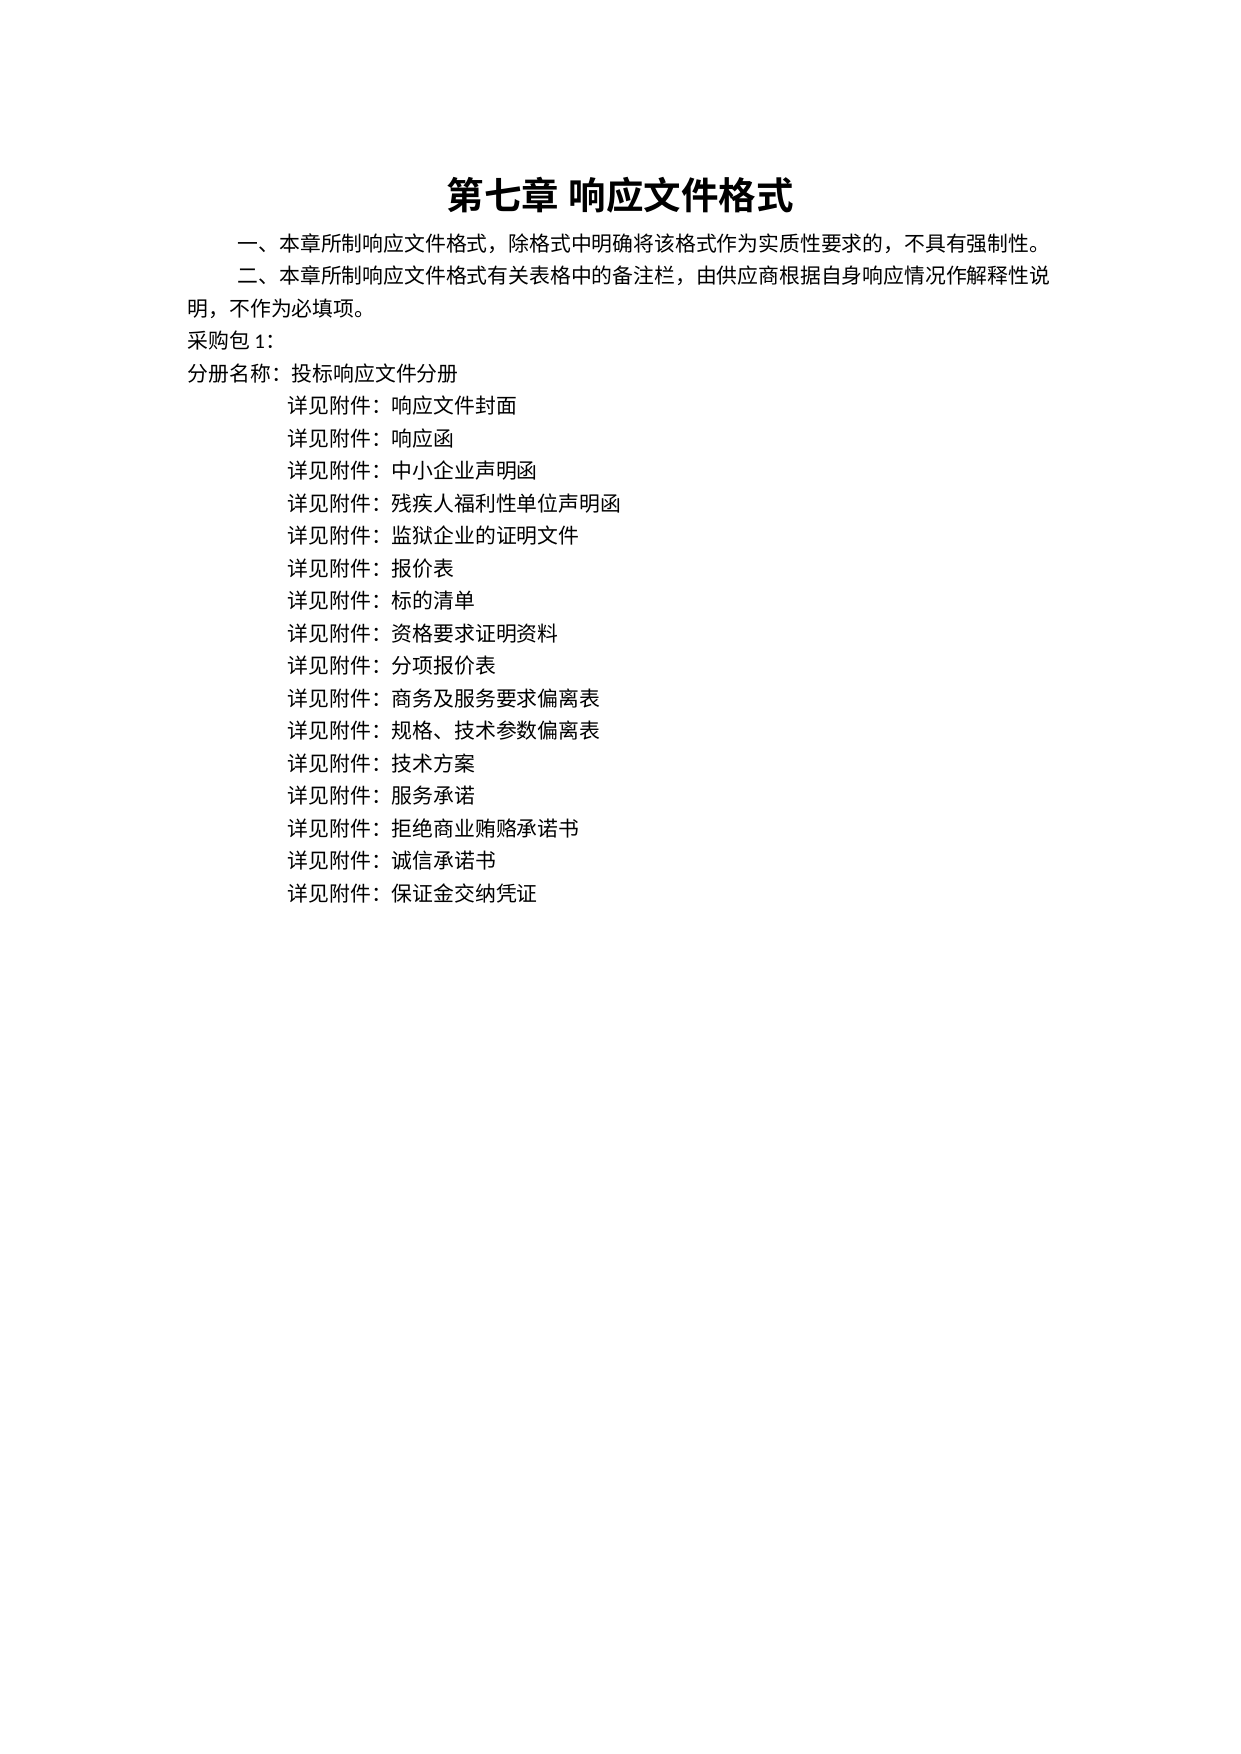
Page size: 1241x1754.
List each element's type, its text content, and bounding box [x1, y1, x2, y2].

text 详见附件：商务及服务要求偏离表 [187, 682, 1053, 714]
text 详见附件：响应文件封面 [187, 389, 1053, 422]
text 详见附件：资格要求证明资料 [187, 617, 1053, 649]
text 详见附件：保证金交纳凭证 [187, 877, 1053, 909]
text 详见附件：服务承诺 [187, 779, 1053, 812]
text 详见附件：拒绝商业贿赂承诺书 [187, 812, 1053, 844]
text 详见附件：响应函 [187, 422, 1053, 454]
text 详见附件：监狱企业的证明文件 [187, 519, 1053, 552]
text 详见附件：规格、技术参数偏离表 [187, 714, 1053, 747]
text 详见附件：分项报价表 [187, 649, 1053, 682]
text 详见附件：报价表 [187, 552, 1053, 584]
text 二、本章所制响应文件格式有关表格中的备注栏，由供应商根据自身响应情况作解释性说明，不作为必填项。 [187, 259, 1053, 324]
text 详见附件：中小企业声明函 [187, 454, 1053, 487]
text 详见附件：残疾人福利性单位声明函 [187, 487, 1053, 519]
text 分册名称：投标响应文件分册 [187, 357, 1053, 389]
text 采购包1： [187, 324, 1053, 357]
text 详见附件：技术方案 [187, 747, 1053, 779]
text 一、本章所制响应文件格式，除格式中明确将该格式作为实质性要求的，不具有强制性。 [187, 227, 1053, 259]
text 详见附件：标的清单 [187, 584, 1053, 617]
text 第七章 响应文件格式 [187, 162, 1053, 227]
text 详见附件：诚信承诺书 [187, 844, 1053, 877]
